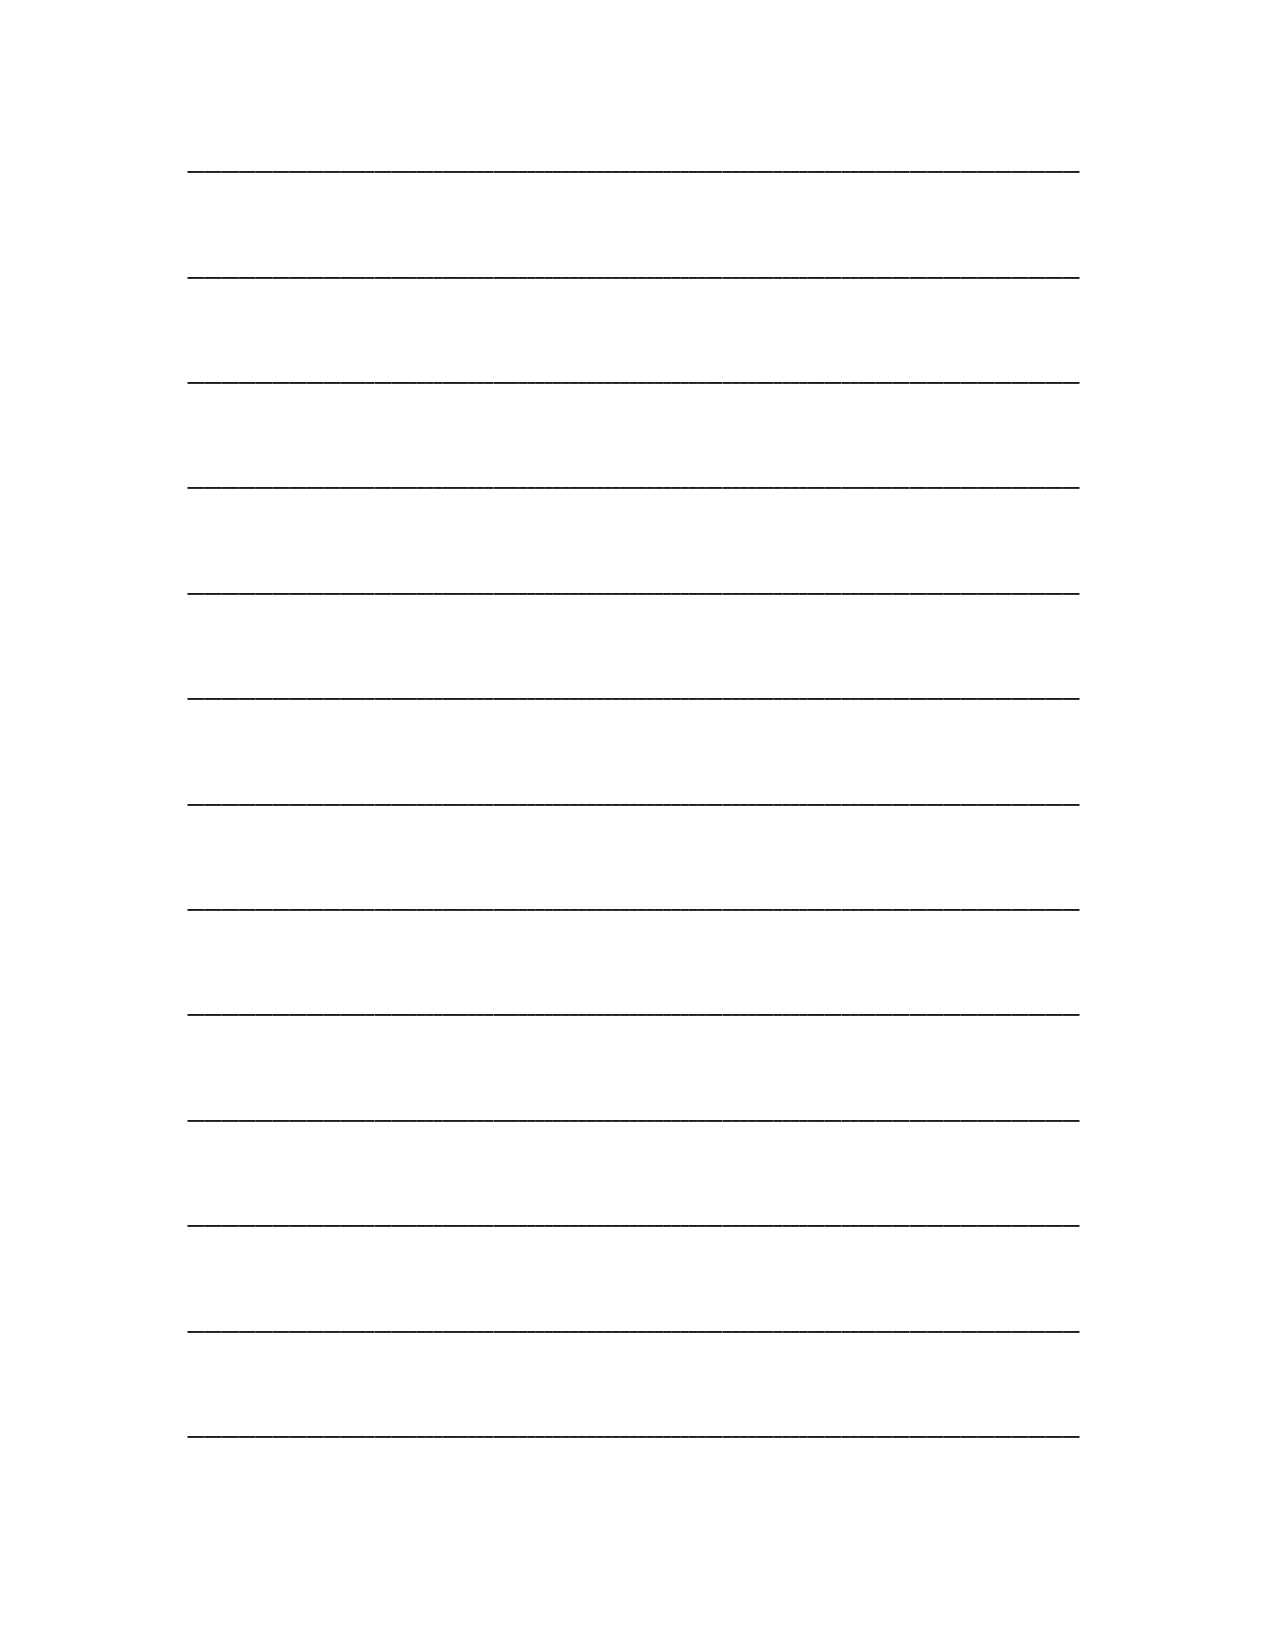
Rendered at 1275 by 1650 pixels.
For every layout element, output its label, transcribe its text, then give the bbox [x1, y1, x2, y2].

text _________________________________________________________________________________________________________ [187, 782, 1087, 809]
text _________________________________________________________________________________________________________ [187, 466, 1087, 493]
text _________________________________________________________________________________________________________ [187, 677, 1087, 703]
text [187, 1309, 1087, 1336]
text _________________________________________________________________________________________________________ [187, 1204, 1087, 1231]
text _________________________________________________________________________________________________________ [187, 572, 1087, 598]
text _________________________________________________________________________________________________________ [187, 1099, 1087, 1125]
text _________________________________________________________________________________________________________ [187, 993, 1087, 1020]
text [187, 150, 1087, 176]
text _________________________________________________________________________________________________________ [187, 361, 1087, 387]
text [187, 255, 1087, 282]
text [187, 1415, 1087, 1441]
text _________________________________________________________________________________________________________ [187, 888, 1087, 914]
